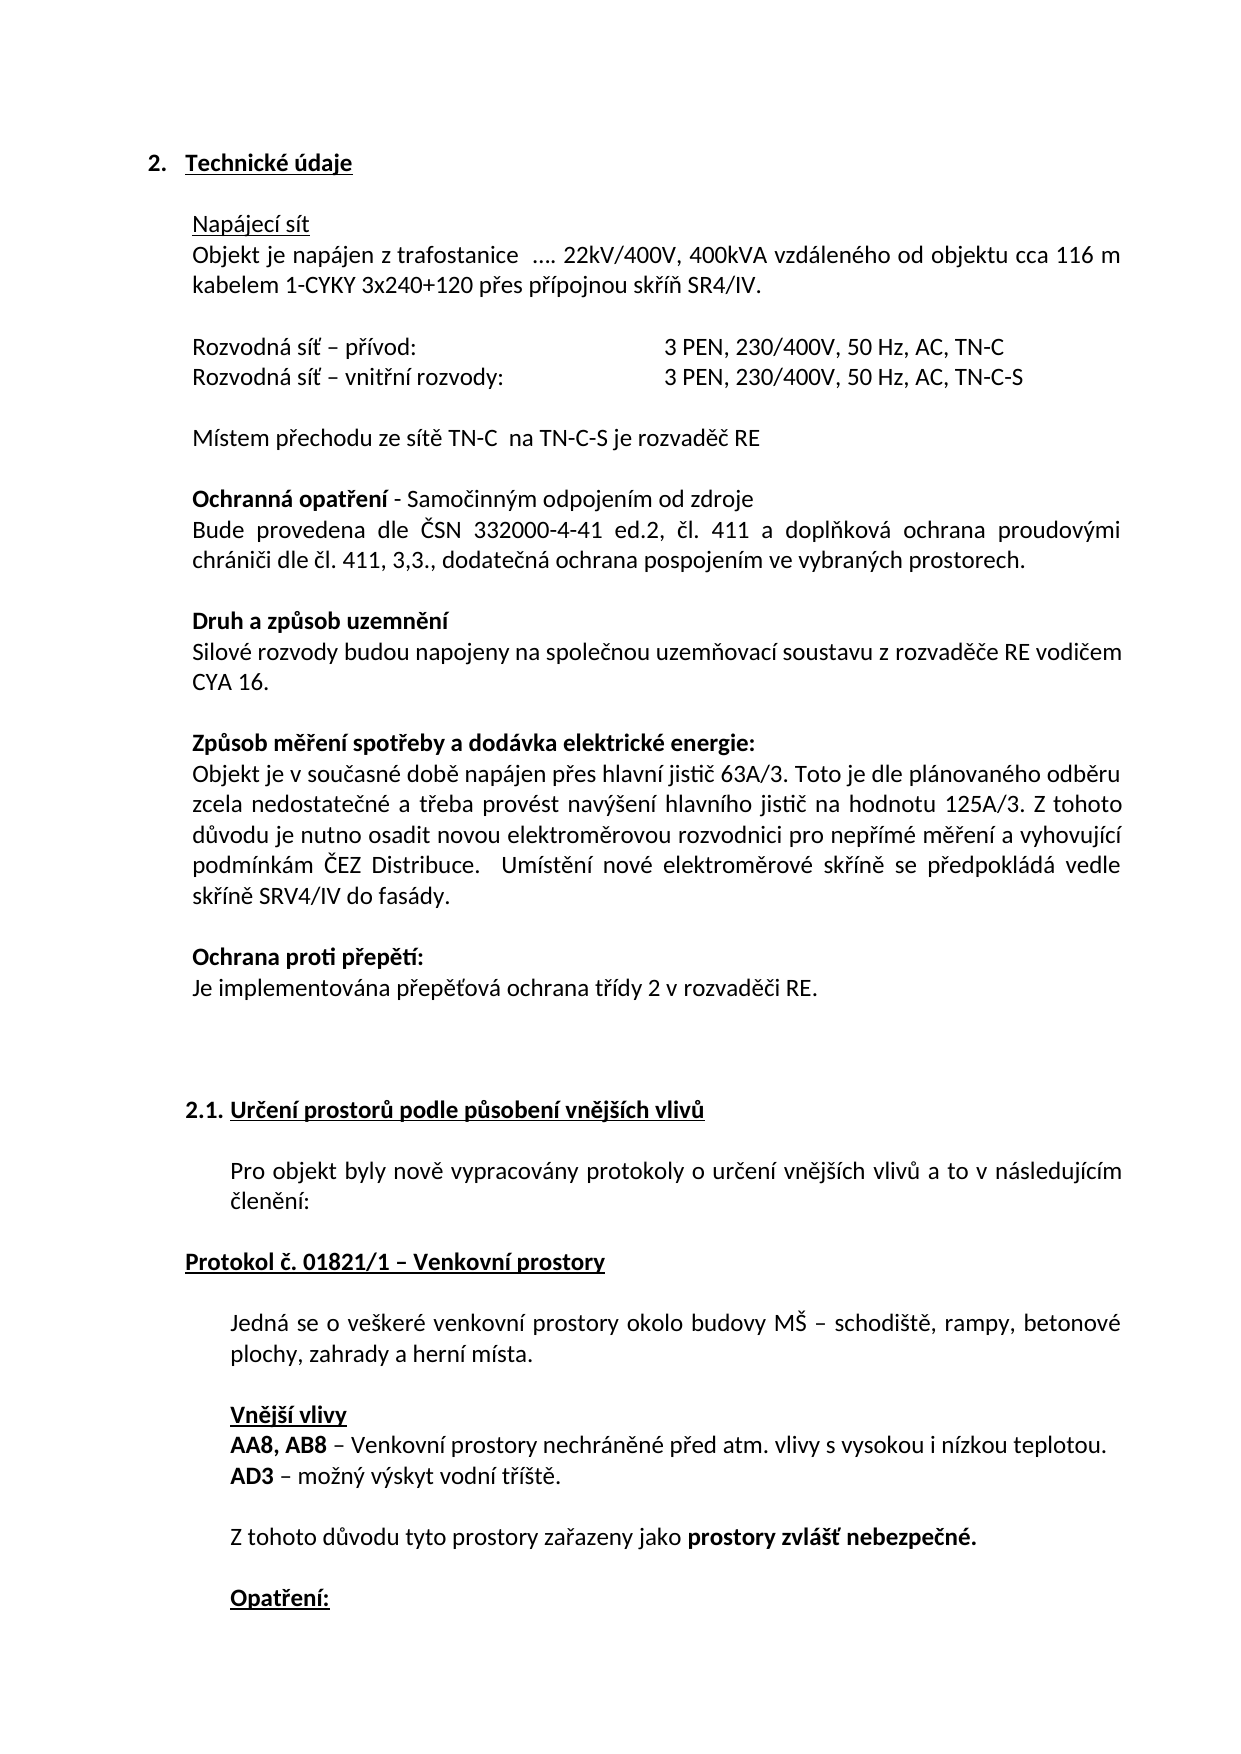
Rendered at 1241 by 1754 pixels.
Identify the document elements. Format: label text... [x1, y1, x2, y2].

text Ochrana proti přepětí: [192, 941, 1122, 972]
text Druh a způsob uzemnění [192, 605, 1122, 636]
text Bude provedena dle ČSN 332000-4-41 ed.2, čl. 411 a doplňková ochrana proudovými chrániči dle čl. 411, 3,3., dodatečná ochrana pospojením ve vybraných prostorech. [192, 514, 1122, 575]
text Místem přechodu ze sítě TN-C na TN-C-S je rozvaděč RE [192, 422, 1122, 453]
text Z tohoto důvodu tyto prostory zařazeny jako prostory zvlášť nebezpečné. [230, 1521, 1122, 1552]
text Objekt je napájen z trafostanice …. 22kV/400V, 400kVA vzdáleného od objektu cca 116 m kabelem 1-CYKY 3x240+120 přes přípojnou skříň SR4/IV. [192, 239, 1122, 300]
text Způsob měření spotřeby a dodávka elektrické energie: [192, 727, 1122, 758]
list Technické údaje [148, 148, 1122, 178]
text Objekt je v současné době napájen přes hlavní jistič 63A/3. Toto je dle plánovaného odběru zcela nedostatečné a třeba provést navýšení hlavního jistič na hodnotu 125A/3. Z tohoto důvodu je nutno osadit novou elektroměrovou rozvodnici pro nepřímé měření a vyhovující podmínkám ČEZ Distribuce. Umístění nové elektroměrové skříně se předpokládá vedle skříně SRV4/IV do fasády. [192, 758, 1122, 911]
text AA8, AB8 – Venkovní prostory nechráněné před atm. vlivy s vysokou i nízkou teplotou. [230, 1429, 1122, 1460]
text Rozvodná síť – přívod: 3 PEN, 230/400V, 50 Hz, AC, TN-C [192, 331, 1122, 361]
text Je implementována přepěťová ochrana třídy 2 v rozvaděči RE. [192, 972, 1122, 1002]
list Určení prostorů podle působení vnějších vlivů [185, 1094, 1122, 1124]
text Rozvodná síť – vnitřní rozvody: 3 PEN, 230/400V, 50 Hz, AC, TN-C-S [192, 361, 1122, 392]
text Napájecí sít [192, 209, 1122, 239]
text AD3 – možný výskyt vodní tříště. [230, 1460, 1122, 1491]
text Opatření: [230, 1582, 1122, 1613]
text Vnější vlivy [230, 1399, 1122, 1429]
text Ochranná opatření - Samočinným odpojením od zdroje [192, 483, 1122, 514]
text Silové rozvody budou napojeny na společnou uzemňovací soustavu z rozvaděče RE vodičem CYA 16. [192, 636, 1122, 697]
list Protokol č. 01821/1 – Venkovní prostory [185, 1246, 1122, 1277]
text Pro objekt byly nově vypracovány protokoly o určení vnějších vlivů a to v následujícím členění: [230, 1155, 1122, 1216]
text Jedná se o veškeré venkovní prostory okolo budovy MŠ – schodiště, rampy, betonové plochy, zahrady a herní místa. [230, 1307, 1122, 1368]
